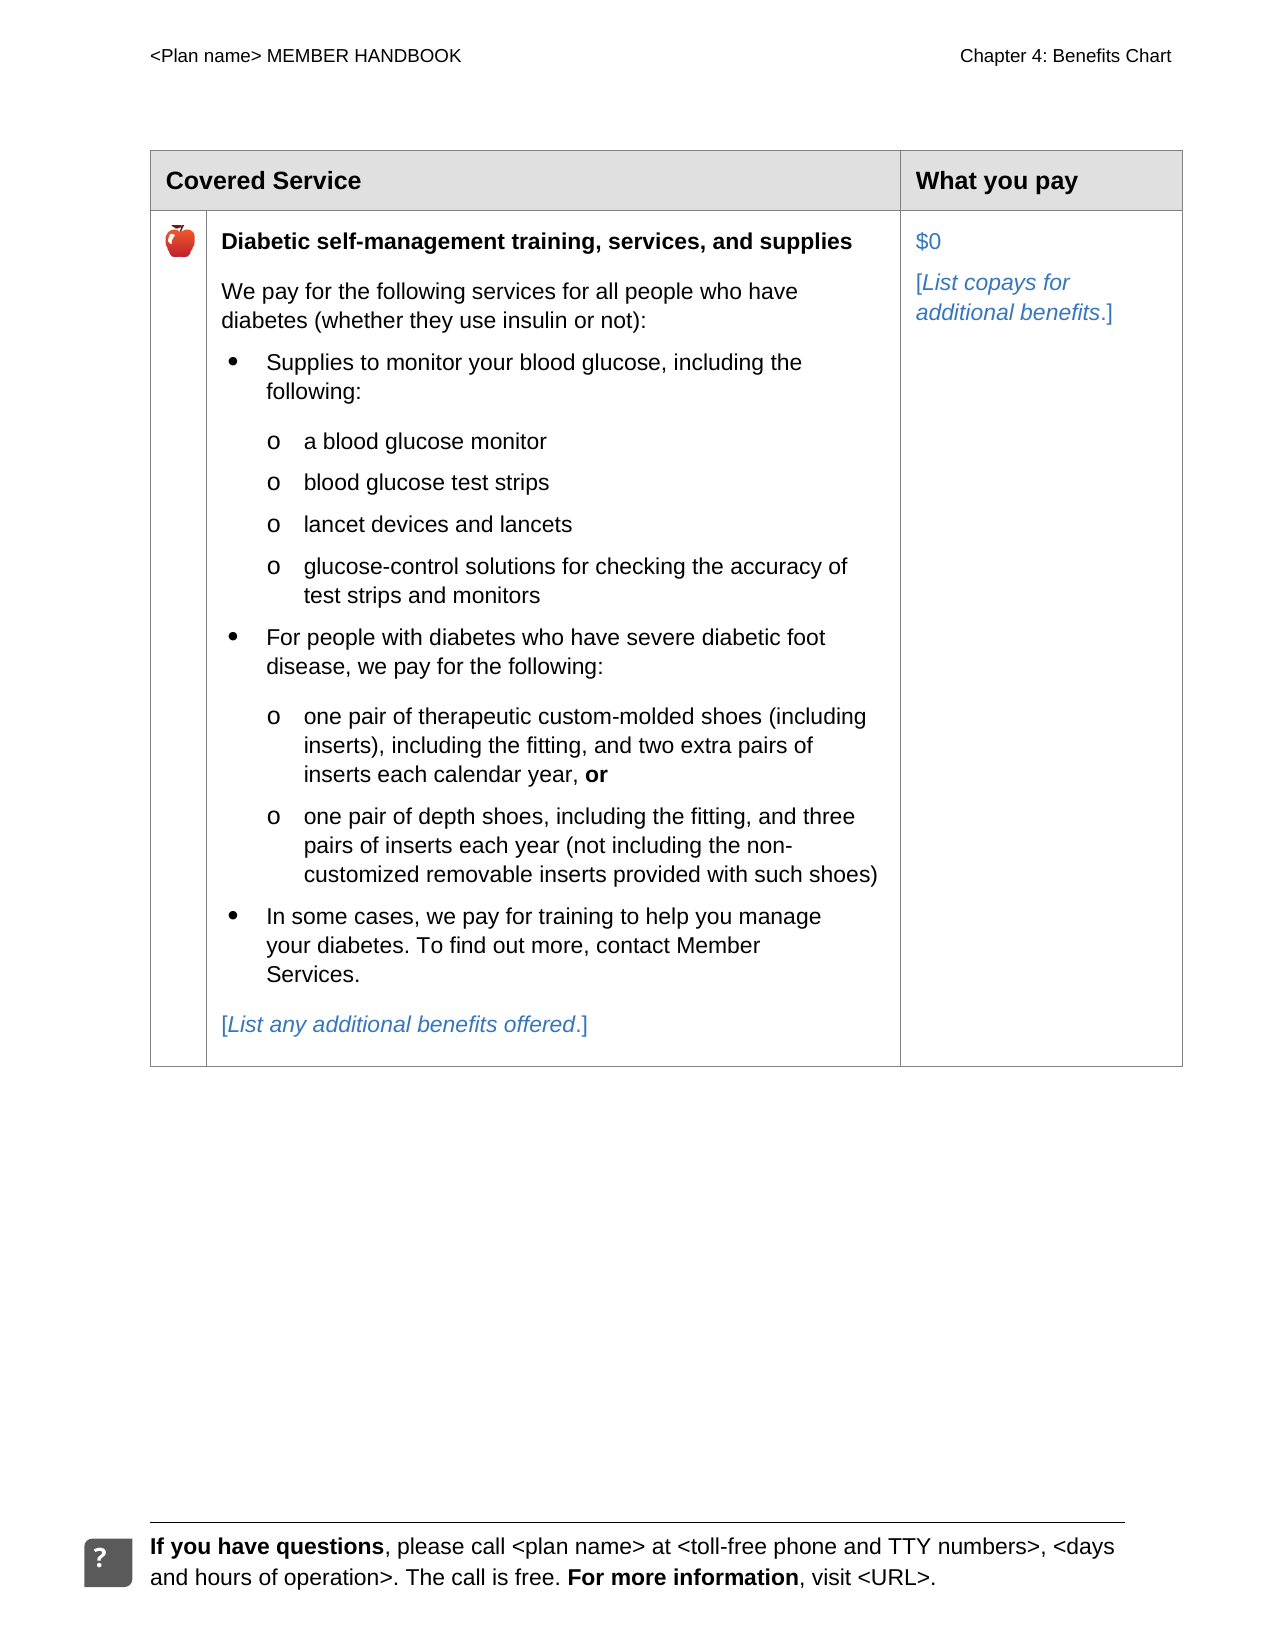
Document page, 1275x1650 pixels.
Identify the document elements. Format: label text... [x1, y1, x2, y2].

table_cell [151, 211, 206, 1066]
table_cell Diabetic self-management training, services, and supplies We pay for the following services for all people who have diabetes (whether they use insulin or not): Supplies to monitor your blood glucose, including the following: a blood glucose monitor blood glucose test strips lancet devices and lancets glucose-control solutions for checking the accuracy of test strips and monitors For people with diabetes who have severe diabetic foot disease, we pay for the following: one pair of therapeutic custom-molded shoes (including inserts), including the fitting, and two extra pairs of inserts each calendar year, or one pair of depth shoes, including the fitting, and three pairs of inserts each year (not including the non-customized removable inserts provided with such shoes) In some cases, we pay for training to help you manage your diabetes. To find out more, contact Member Services. [List any additional benefits offered.] [207, 211, 900, 1066]
picture [165, 225, 195, 257]
table_header Covered Service [151, 151, 900, 210]
table_header What you pay [901, 151, 1182, 210]
table_cell $0 [List copays for additional benefits.] [901, 211, 1182, 1066]
